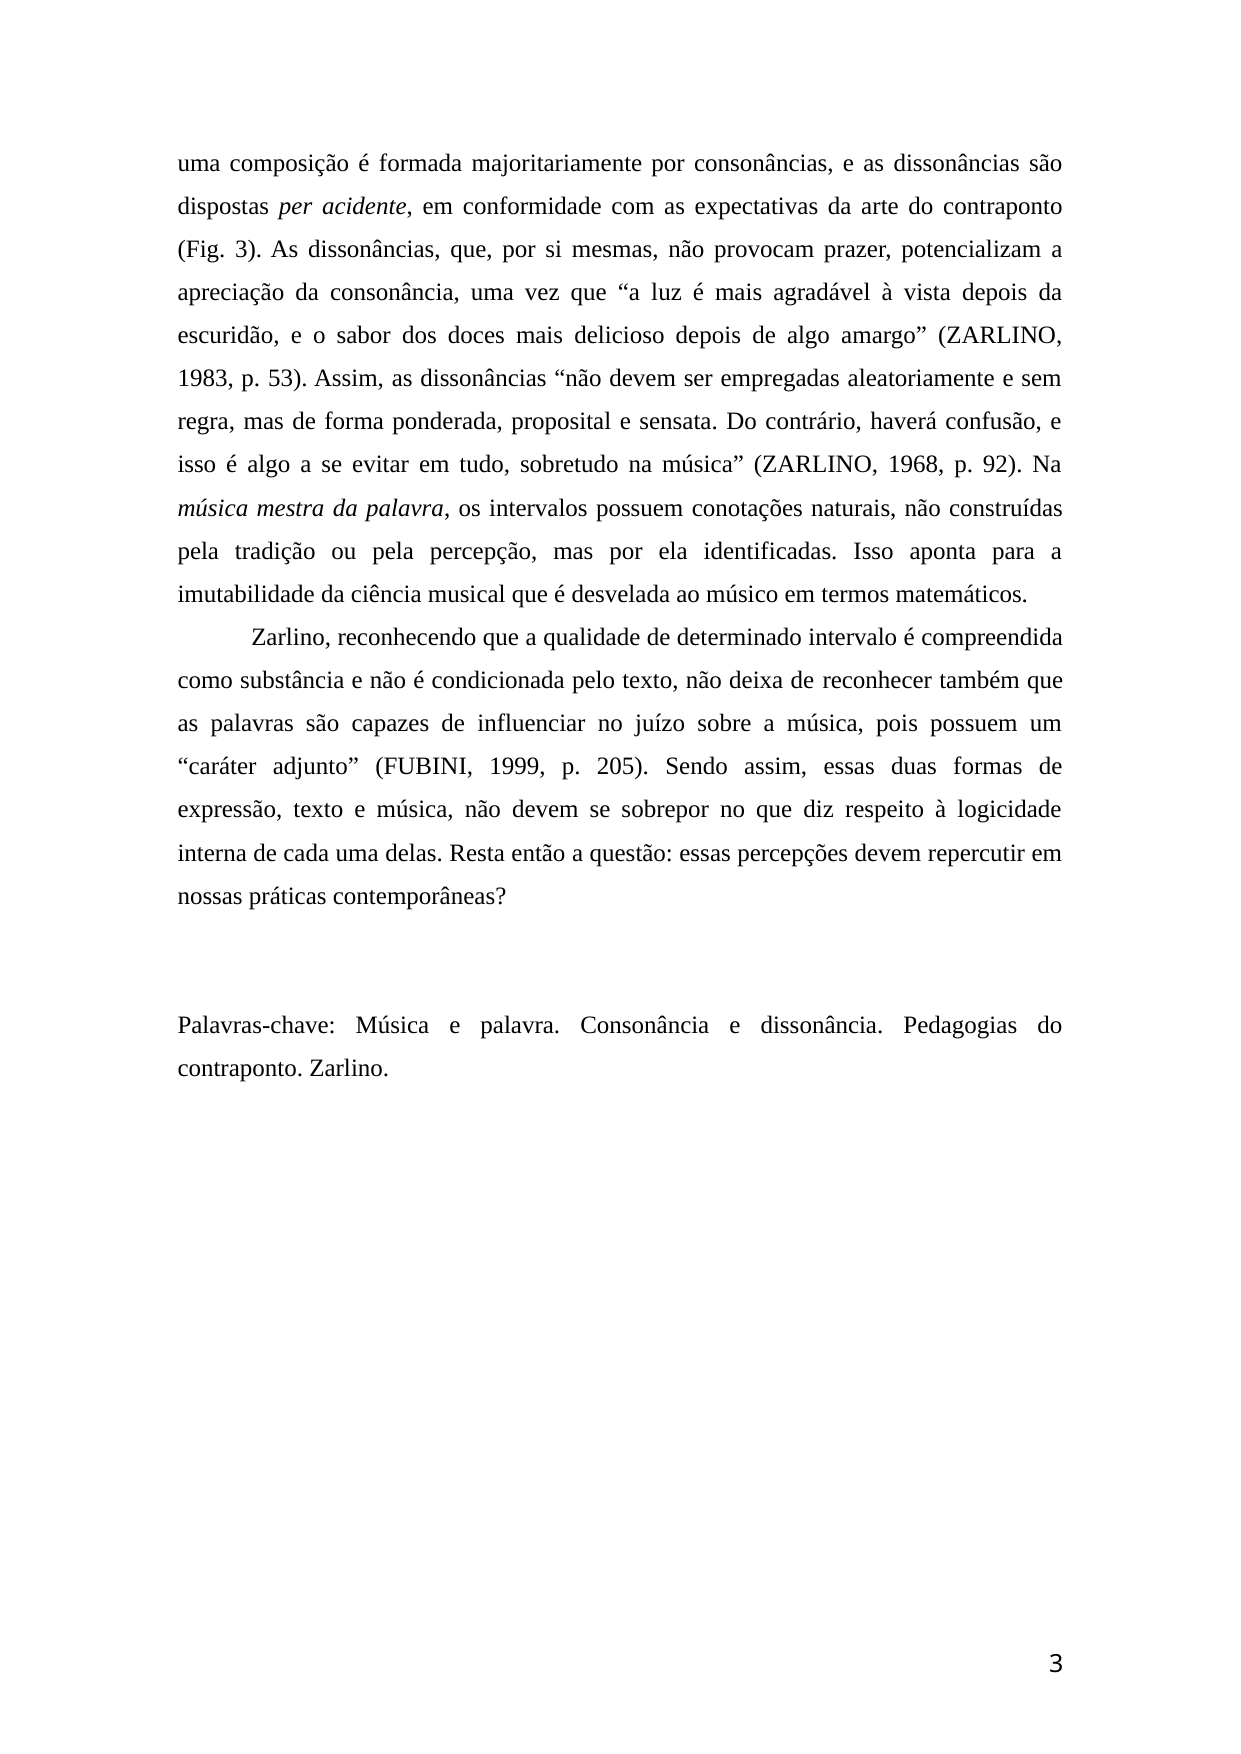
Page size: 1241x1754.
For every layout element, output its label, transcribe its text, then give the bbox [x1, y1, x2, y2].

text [177, 148, 1063, 608]
text Palavras-chave: Música e palavra. Consonância e dissonância. Pedagogias do contraponto. Zarlino. [177, 1010, 1063, 1082]
text Zarlino, reconhecendo que a qualidade de determinado intervalo é compreendida como substância e não é condicionada pelo texto, não deixa de reconhecer também que as palavras são capazes de influenciar no juízo sobre a música, pois possuem um “caráter adjunto” (FUBINI, 1999, p. 205). Sendo assim, essas duas formas de expressão, texto e música, não devem se sobrepor no que diz respeito à logicidade interna de cada uma delas. Resta então a questão: essas percepções devem repercutir em nossas práticas contemporâneas? [177, 622, 1063, 909]
